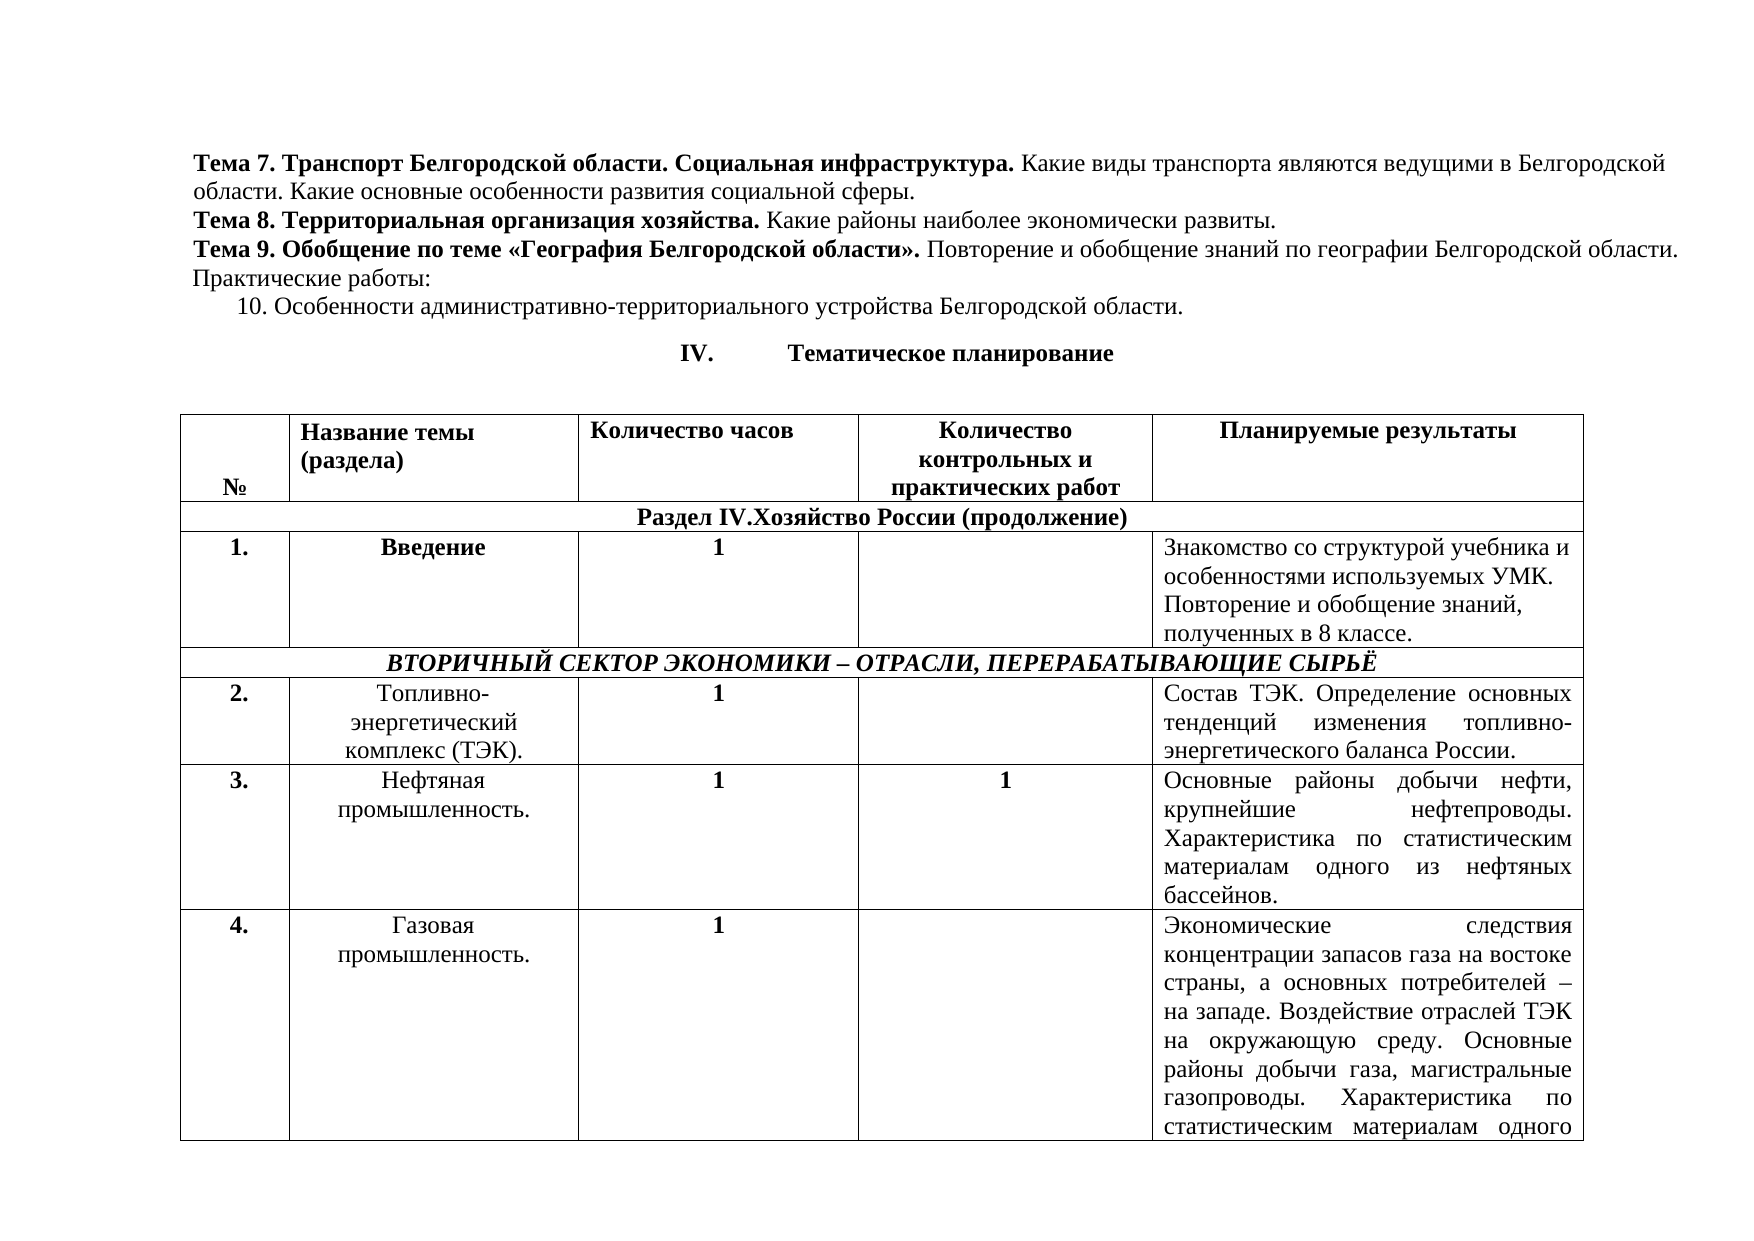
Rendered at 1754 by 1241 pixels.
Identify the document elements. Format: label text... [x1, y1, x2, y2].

table_header Количество часов [579, 415, 858, 501]
table_cell [859, 910, 1152, 1140]
table_cell Раздел IV.Хозяйство России (продолжение) [181, 502, 1583, 531]
table_cell 1 [579, 765, 858, 909]
table_cell Знакомство со структурой учебника и особенностями используемых УМК. Повторение и обобщение знаний, полученных в 8 классе. [1153, 532, 1583, 647]
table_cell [290, 910, 578, 1140]
table_cell [181, 910, 289, 1140]
table_cell Основные районы добычи нефти, крупнейшие нефтепроводы. Характеристика по статистическим материалам одного из нефтяных бассейнов. [1153, 765, 1583, 909]
table_cell Введение [290, 532, 578, 647]
table_header Планируемые результаты [1153, 415, 1583, 501]
table_cell [859, 532, 1152, 647]
list Практические работы: [192, 263, 1636, 291]
list Особенности административно-территориального устройства Белгородской области. [236, 291, 1636, 320]
table_cell [181, 532, 289, 647]
table_cell 1 [579, 910, 858, 1140]
table_cell 1 [859, 765, 1152, 909]
table_cell [859, 678, 1152, 764]
table_cell 1 [579, 532, 858, 647]
text Тема 8. Территориальная организация хозяйства. Какие районы наиболее экономически развиты. [193, 205, 1725, 234]
text Тема 9. Обобщение по теме «География Белгородской области». Повторение и обобщение знаний по географии Белгородской области. [193, 234, 1725, 263]
table_cell Состав ТЭК. Определение основных тенденций изменения топливно-энергетического баланса России. [1153, 678, 1583, 764]
table_header Название темы (раздела) [290, 415, 578, 501]
table_cell 1 [579, 678, 858, 764]
table_cell ВТОРИЧНЫЙ СЕКТОР ЭКОНОМИКИ – ОТРАСЛИ, ПЕРЕРАБАТЫВАЮЩИЕ СЫРЬЁ [181, 648, 1583, 677]
list Тематическое планирование [118, 320, 1636, 367]
table_header № [181, 415, 289, 501]
table_cell Нефтяная промышленность. [290, 765, 578, 909]
table_cell [181, 765, 289, 909]
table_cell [1153, 910, 1583, 1140]
table_header Количество контрольных и практических работ [859, 415, 1152, 501]
table_cell [181, 678, 289, 764]
text Тема 7. Транспорт Белгородской области. Социальная инфраструктура. Какие виды транспорта являются ведущими в Белгородской области. Какие основные особенности развития социальной сферы. [193, 148, 1725, 205]
table_cell Топливно-энергетический комплекс (ТЭК). [290, 678, 578, 764]
